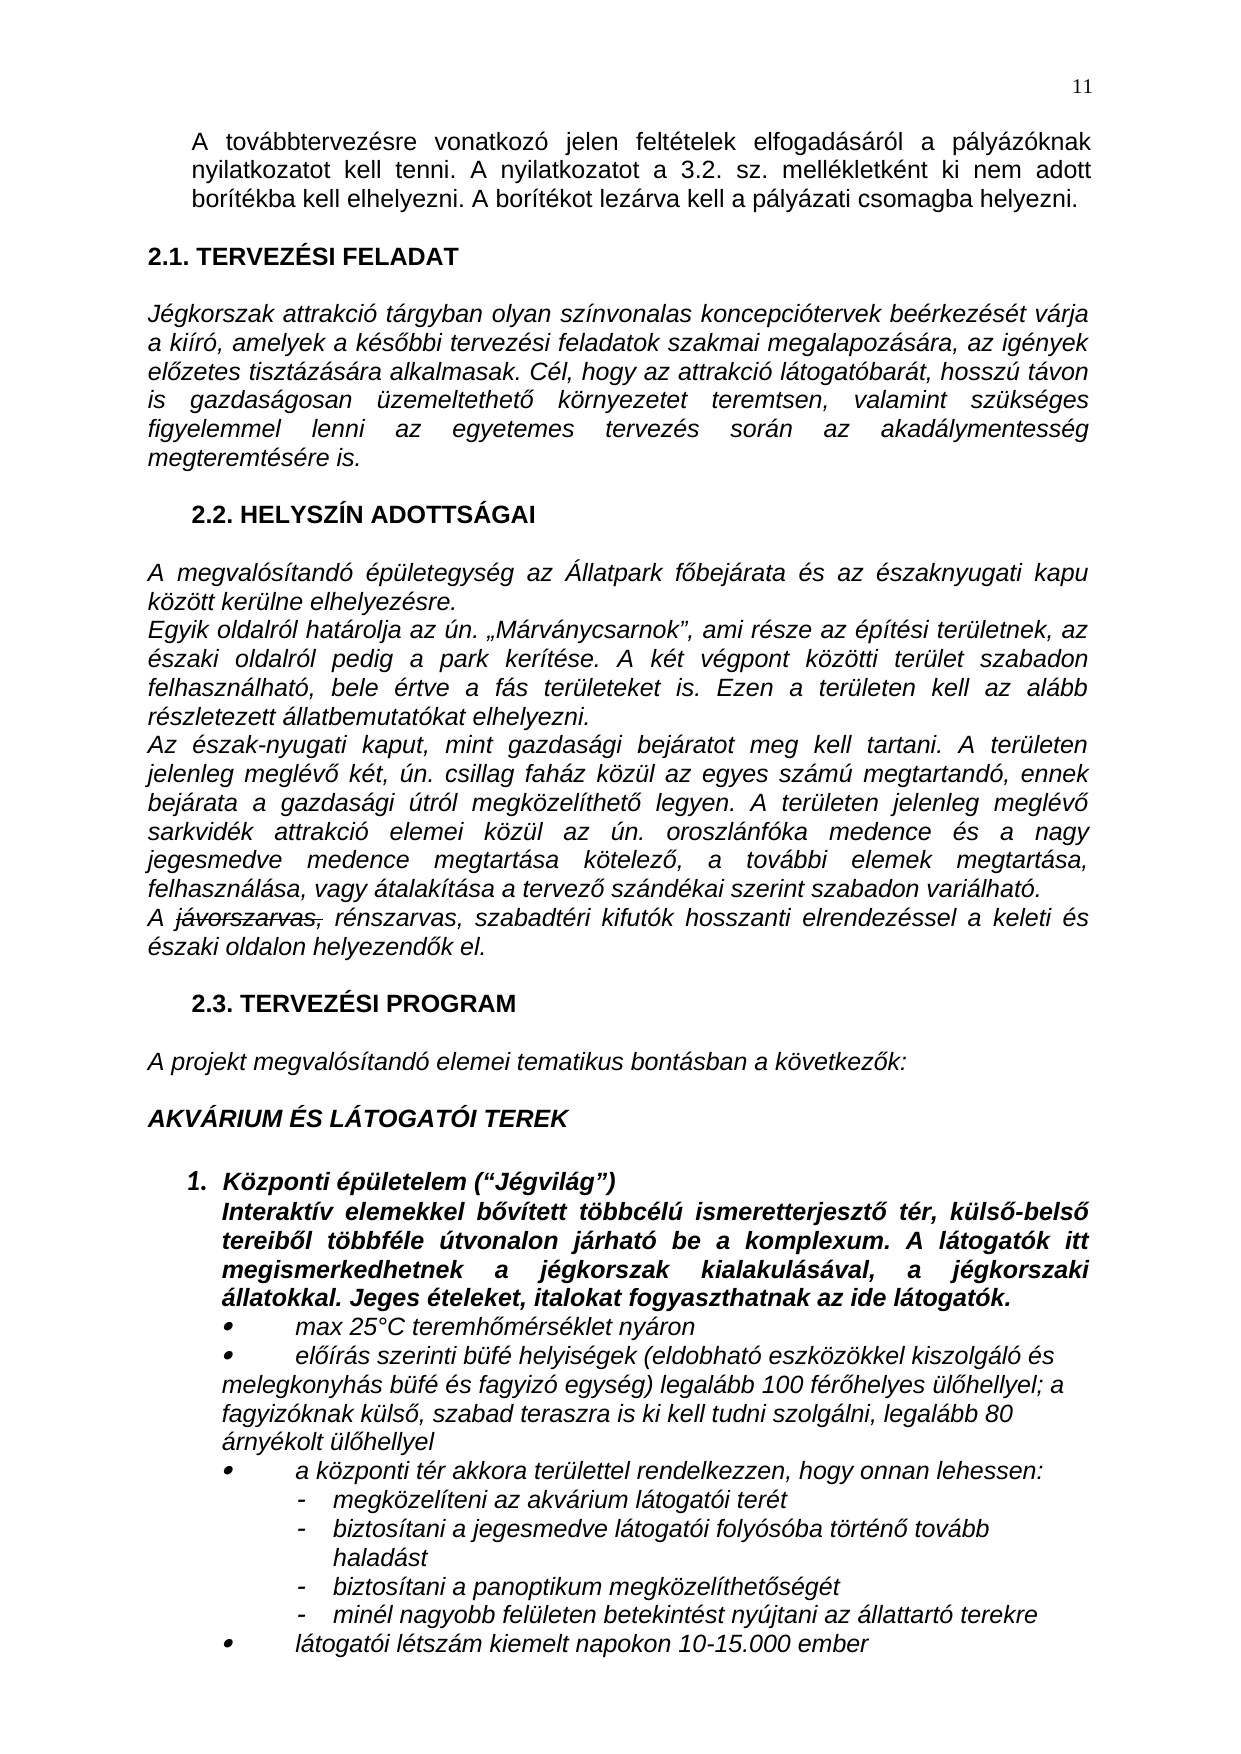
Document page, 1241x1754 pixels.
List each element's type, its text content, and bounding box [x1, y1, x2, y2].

text 2.2. HELYSZÍN ADOTTSÁGAI [191, 500, 1092, 529]
text A továbbtervezésre vonatkozó jelen feltételek elfogadásáról a pályázóknak nyilatkozatot kell tenni. A nyilatkozatot a 3.2. sz. mellékletként ki nem adott borítékba kell elhelyezni. A borítékot lezárva kell a pályázati csomagba helyezni. [191, 127, 1092, 213]
list max 25°C teremhőmérséklet nyáron [222, 1312, 1092, 1341]
text A megvalósítandó épületegység az Állatpark főbejárata és az északnyugati kapu között kerülne elhelyezésre. [148, 558, 1092, 615]
list Interaktív elemekkel bővített többcélú ismeretterjesztő tér, külső-belső tereiből többféle útvonalon járható be a komplexum. A látogatók itt megismerkedhetnek a jégkorszak kialakulásával, a jégkorszaki állatokkal. Jeges ételeket, italokat fogyaszthatnak az ide látogatók. [222, 1197, 1092, 1312]
list előírás szerinti büfé helyiségek (eldobható eszközökkel kiszolgáló és melegkonyhás büfé és fagyizó egység) legalább 100 férőhelyes ülőhellyel; a fagyizóknak külső, szabad teraszra is ki kell tudni szolgálni, legalább 80 árnyékolt ülőhellyel [222, 1341, 1092, 1456]
text 2.1. TERVEZÉSI FELADAT [148, 242, 1092, 270]
text Az észak-nyugati kaput, mint gazdasági bejáratot meg kell tartani. A területen jelenleg meglévő két, ún. csillag faház közül az egyes számú megtartandó, ennek bejárata a gazdasági útról megközelíthető legyen. A területen jelenleg meglévő sarkvidék attrakció elemei közül az ún. oroszlánfóka medence és a nagy jegesmedve medence megtartása kötelező, a további elemek megtartása, felhasználása, vagy átalakítása a tervező szándékai szerint szabadon variálható. [148, 730, 1092, 903]
list biztosítani a jegesmedve látogatói folyósóba történő tovább haladást [295, 1514, 1092, 1571]
list minél nagyobb felületen betekintést nyújtani az állattartó terekre [295, 1600, 1092, 1629]
list a központi tér akkora területtel rendelkezzen, hogy onnan lehessen: [222, 1456, 1092, 1485]
text Egyik oldalról határolja az ún. „Márványcsarnok”, ami része az építési területnek, az északi oldalról pedig a park kerítése. A két végpont közötti terület szabadon felhasználható, bele értve a fás területeket is. Ezen a területen kell az alább részletezett állatbemutatókat elhelyezni. [148, 615, 1092, 730]
list biztosítani a panoptikum megközelíthetőségét [295, 1571, 1092, 1600]
text AKVÁRIUM ÉS LÁTOGATÓI TEREK [148, 1104, 1092, 1133]
text Jégkorszak attrakció tárgyban olyan színvonalas koncepciótervek beérkezését várja a kiíró, amelyek a későbbi tervezési feladatok szakmai megalapozására, az igények előzetes tisztázására alkalmasak. Cél, hogy az attrakció látogatóbarát, hosszú távon is gazdaságosan üzemeltethető környezetet teremtsen, valamint szükséges figyelemmel lenni az egyetemes tervezés során az akadálymentesség megteremtésére is. [148, 299, 1092, 472]
list Központi épületelem (“Jégvilág”) [185, 1162, 1092, 1197]
text A jávorszarvas, rénszarvas, szabadtéri kifutók hosszanti elrendezéssel a keleti és északi oldalon helyezendők el. [148, 903, 1092, 960]
list megközelíteni az akvárium látogatói terét [295, 1485, 1092, 1514]
text A projekt megvalósítandó elemei tematikus bontásban a következők: [148, 1047, 1092, 1075]
text 2.3. TERVEZÉSI PROGRAM [191, 989, 1092, 1018]
list látogatói létszám kiemelt napokon 10-15.000 ember [222, 1629, 1092, 1658]
